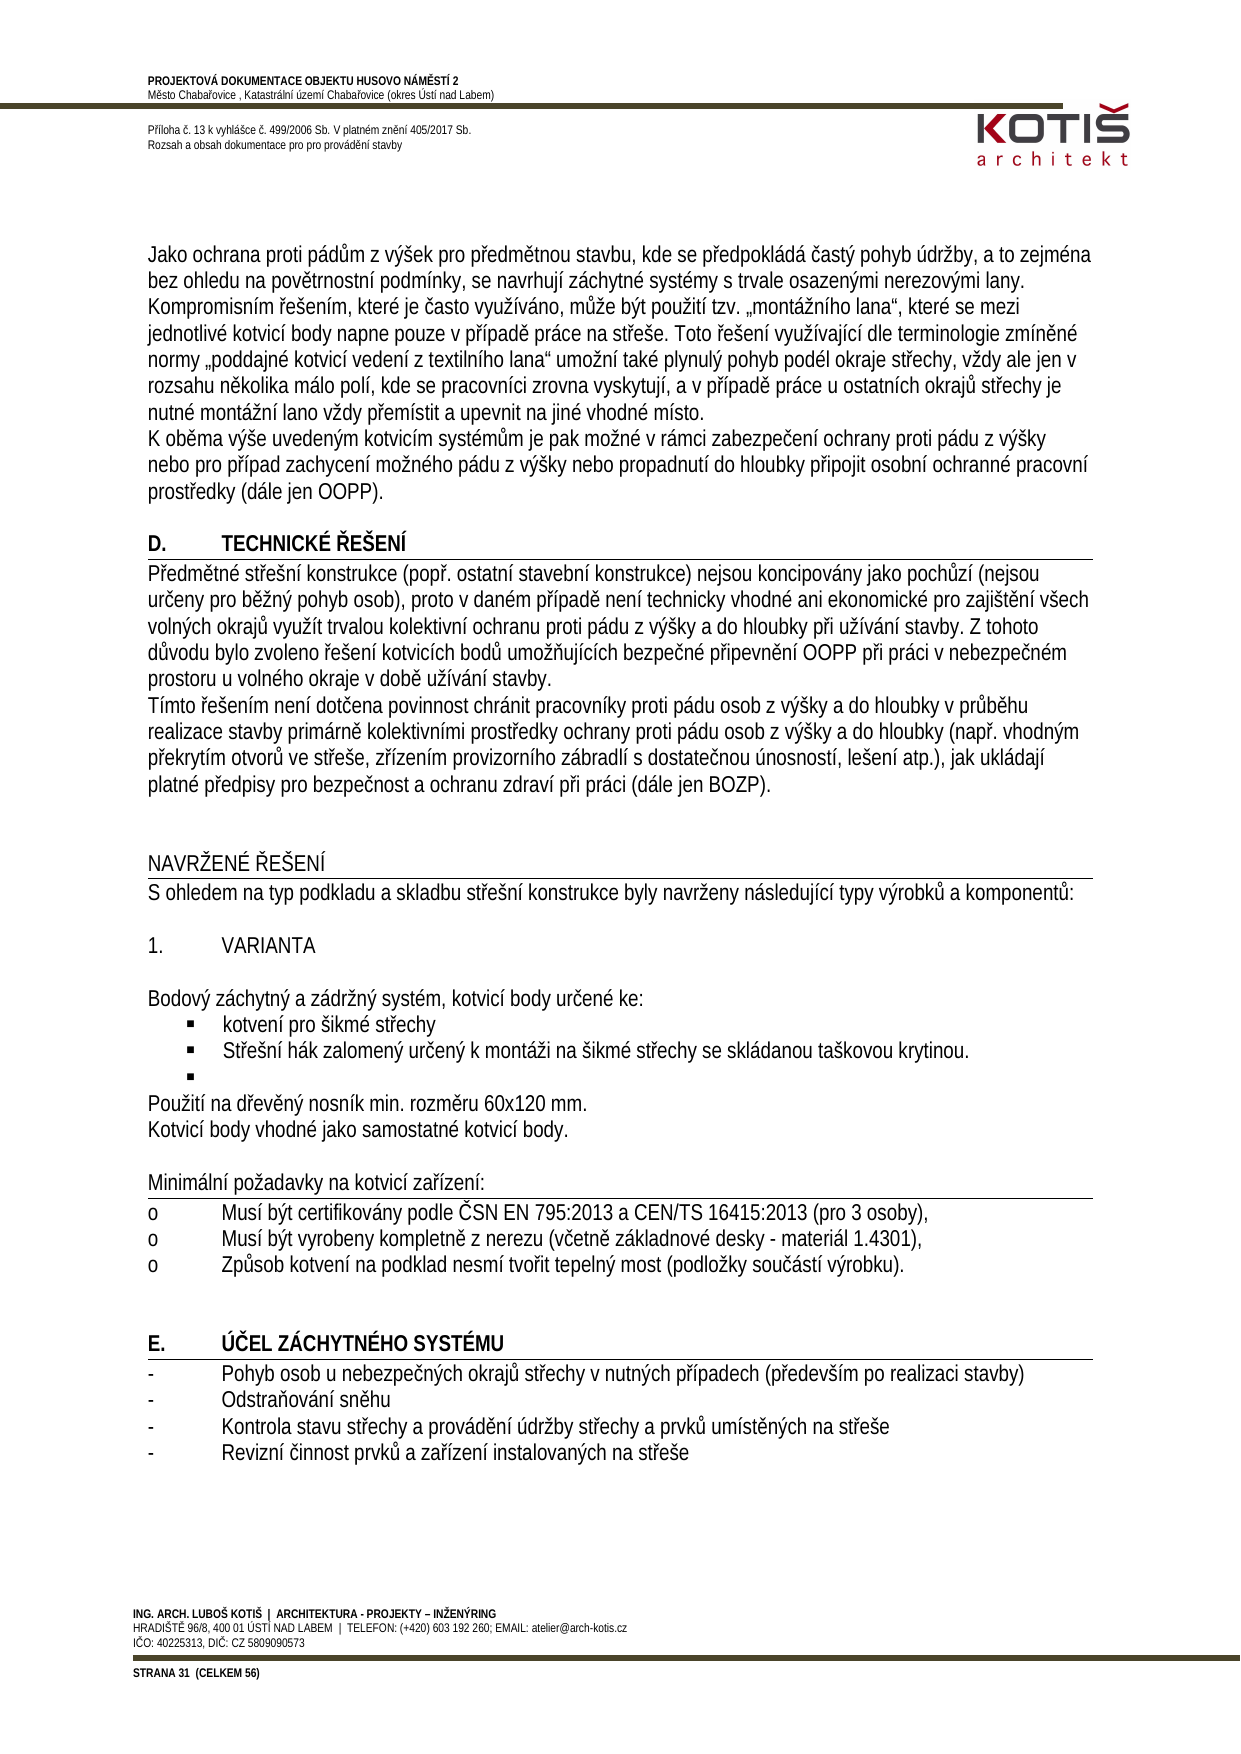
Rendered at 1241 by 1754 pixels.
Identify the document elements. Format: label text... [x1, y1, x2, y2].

text - Odstraňování sněhu [148, 1386, 1093, 1413]
text - Pohyb osob u nebezpečných okrajů střechy v nutných případech (především po realizaci stavby) [148, 1360, 1093, 1386]
text Jako ochrana proti pádům z výšek pro předmětnou stavbu, kde se předpokládá častý pohyb údržby, a to zejména bez ohledu na povětrnostní podmínky, se navrhují záchytné systémy s trvale osazenými nerezovými lany. Kompromisním řešením, které je často využíváno, může být použití tzv. „montážního lana“, které se mezi jednotlivé kotvicí body napne pouze v případě práce na střeše. Toto řešení využívající dle terminologie zmíněné normy „poddajné kotvicí vedení z textilního lana“ umožní také plynulý pohyb podél okraje střechy, vždy ale jen v rozsahu několika málo polí, kde se pracovníci zrovna vyskytují, a v případě práce u ostatních okrajů střechy je nutné montážní lano vždy přemístit a upevnit na jiné vhodné místo. [148, 241, 1093, 425]
text Minimální požadavky na kotvicí zařízení: [148, 1169, 1093, 1198]
text o Musí být vyrobeny kompletně z nerezu (včetně základnové desky - materiál 1.4301), [148, 1225, 1093, 1251]
text Tímto řešením není dotčena povinnost chránit pracovníky proti pádu osob z výšky a do hloubky v průběhu realizace stavby primárně kolektivními prostředky ochrany proti pádu osob z výšky a do hloubky (např. vhodným překrytím otvorů ve střeše, zřízením provizorního zábradlí s dostatečnou únosností, lešení atp.), jak ukládají platné předpisy pro bezpečnost a ochranu zdraví při práci (dále jen BOZP). [148, 692, 1093, 797]
text - Kontrola stavu střechy a provádění údržby střechy a prvků umístěných na střeše [148, 1413, 1093, 1439]
text NAVRŽENÉ ŘEŠENÍ [148, 850, 1093, 878]
text 1. VARIANTA [148, 932, 1093, 958]
text Bodový záchytný a zádržný systém, kotvicí body určené ke: [148, 985, 1093, 1011]
list kotvení pro šikmé střechy [185, 1011, 1093, 1037]
text E. ÚČEL ZÁCHYTNÉHO SYSTÉMU [148, 1330, 1093, 1359]
list Střešní hák zalomený určený k montáži na šikmé střechy se skládanou taškovou krytinou. [185, 1037, 1093, 1064]
text K oběma výše uvedeným kotvicím systémům je pak možné v rámci zabezpečení ochrany proti pádu z výšky nebo pro případ zachycení možného pádu z výšky nebo propadnutí do hloubky připojit osobní ochranné pracovní prostředky (dále jen OOPP). [148, 425, 1093, 504]
text Předmětné střešní konstrukce (popř. ostatní stavební konstrukce) nejsou koncipovány jako pochůzí (nejsou určeny pro běžný pohyb osob), proto v daném případě není technicky vhodné ani ekonomické pro zajištění všech volných okrajů využít trvalou kolektivní ochranu proti pádu z výšky a do hloubky při užívání stavby. Z tohoto důvodu bylo zvoleno řešení kotvicích bodů umožňujících bezpečné připevnění OOPP při práci v nebezpečném prostoru u volného okraje v době užívání stavby. [148, 560, 1093, 692]
text D. TECHNICKÉ ŘEŠENÍ [148, 530, 1093, 559]
text S ohledem na typ podkladu a skladbu střešní konstrukce byly navrženy následující typy výrobků a komponentů: [148, 879, 1093, 906]
text o Způsob kotvení na podklad nesmí tvořit tepelný most (podložky součástí výrobku). [148, 1251, 1093, 1278]
picture [973, 99, 1132, 170]
text - Revizní činnost prvků a zařízení instalovaných na střeše [148, 1439, 1093, 1465]
text Kotvicí body vhodné jako samostatné kotvicí body. [148, 1116, 1093, 1143]
text Použití na dřevěný nosník min. rozměru 60x120 mm. [148, 1090, 1093, 1116]
text o Musí být certifikovány podle ČSN EN 795:2013 a CEN/TS 16415:2013 (pro 3 osoby), [148, 1199, 1093, 1225]
